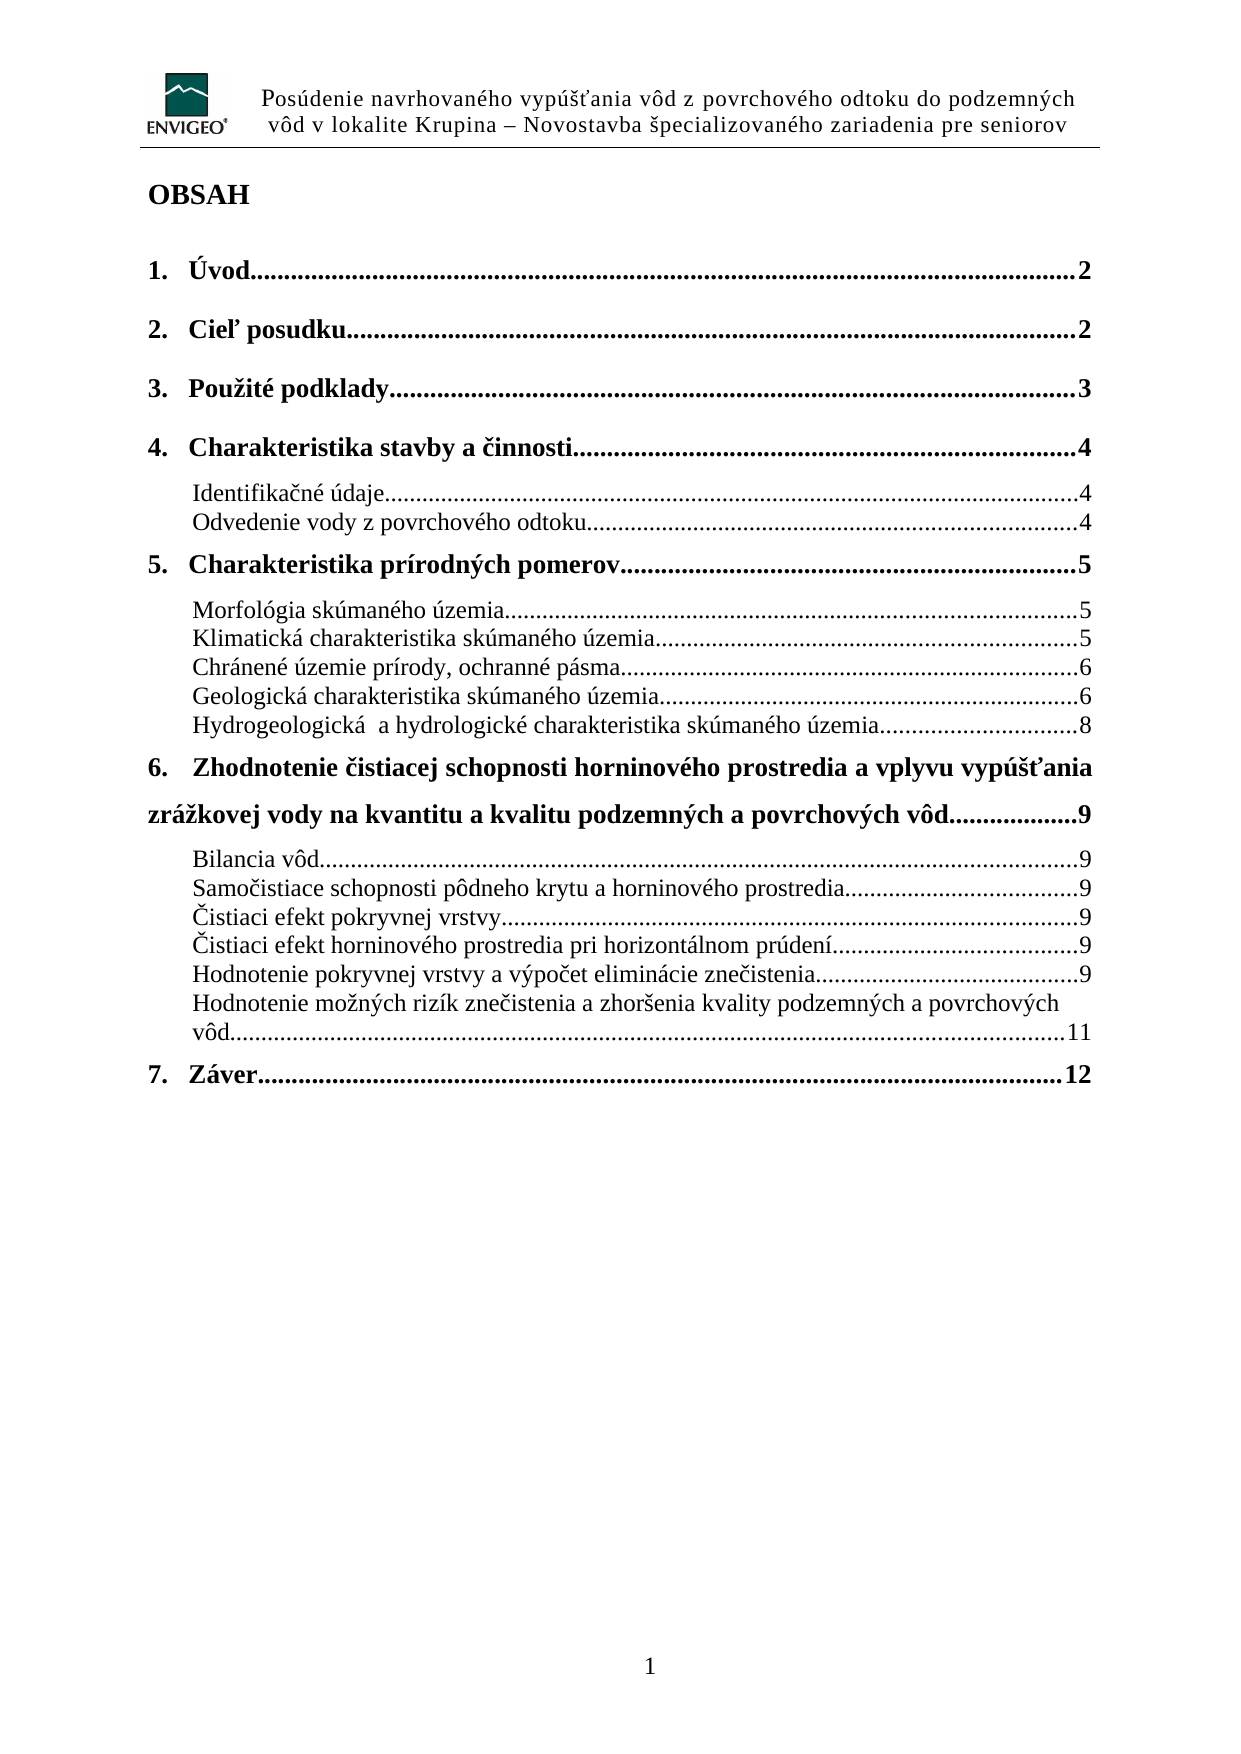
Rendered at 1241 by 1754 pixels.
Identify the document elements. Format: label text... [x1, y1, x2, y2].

text Geologická charakteristika skúmaného územia 6 [192, 681, 1093, 710]
text 5. Charakteristika prírodných pomerov 5 [148, 548, 1093, 579]
text Bilancia vôd 9 [192, 844, 1093, 873]
text Čistiaci efekt pokryvnej vrstvy 9 [192, 902, 1093, 931]
subtitle Obsah [148, 177, 1093, 210]
text Klimatická charakteristika skúmaného územia 5 [192, 623, 1093, 652]
text Chránené územie prírody, ochranné pásma 6 [192, 652, 1093, 681]
text 6. Zhodnotenie čistiacej schopnosti horninového prostredia a vplyvu vypúšťania zrážkovej vody na kvantitu a kvalitu podzemných a povrchových vôd 9 [148, 751, 1093, 829]
picture [147, 73, 228, 134]
text Hodnotenie možných rizík znečistenia a zhoršenia kvality podzemných a povrchových vôd 11 [192, 988, 1093, 1046]
text 7. Záver 12 [148, 1058, 1093, 1089]
text Identifikačné údaje 4 [192, 478, 1093, 507]
text Morfológia skúmaného územia 5 [192, 595, 1093, 623]
text 3. Použité podklady 3 [148, 372, 1093, 403]
text Čistiaci efekt horninového prostredia pri horizontálnom prúdení 9 [192, 931, 1093, 959]
text Odvedenie vody z povrchového odtoku 4 [192, 507, 1093, 536]
text Samočistiace schopnosti pôdneho krytu a horninového prostredia 9 [192, 873, 1093, 902]
text 1. Úvod 2 [148, 254, 1093, 285]
text Hydrogeologická a hydrologické charakteristika skúmaného územia 8 [192, 710, 1093, 738]
text 2. Cieľ posudku 2 [148, 313, 1093, 344]
text Hodnotenie pokryvnej vrstvy a výpočet eliminácie znečistenia 9 [192, 959, 1093, 988]
text 4. Charakteristika stavby a činnosti 4 [148, 431, 1093, 463]
